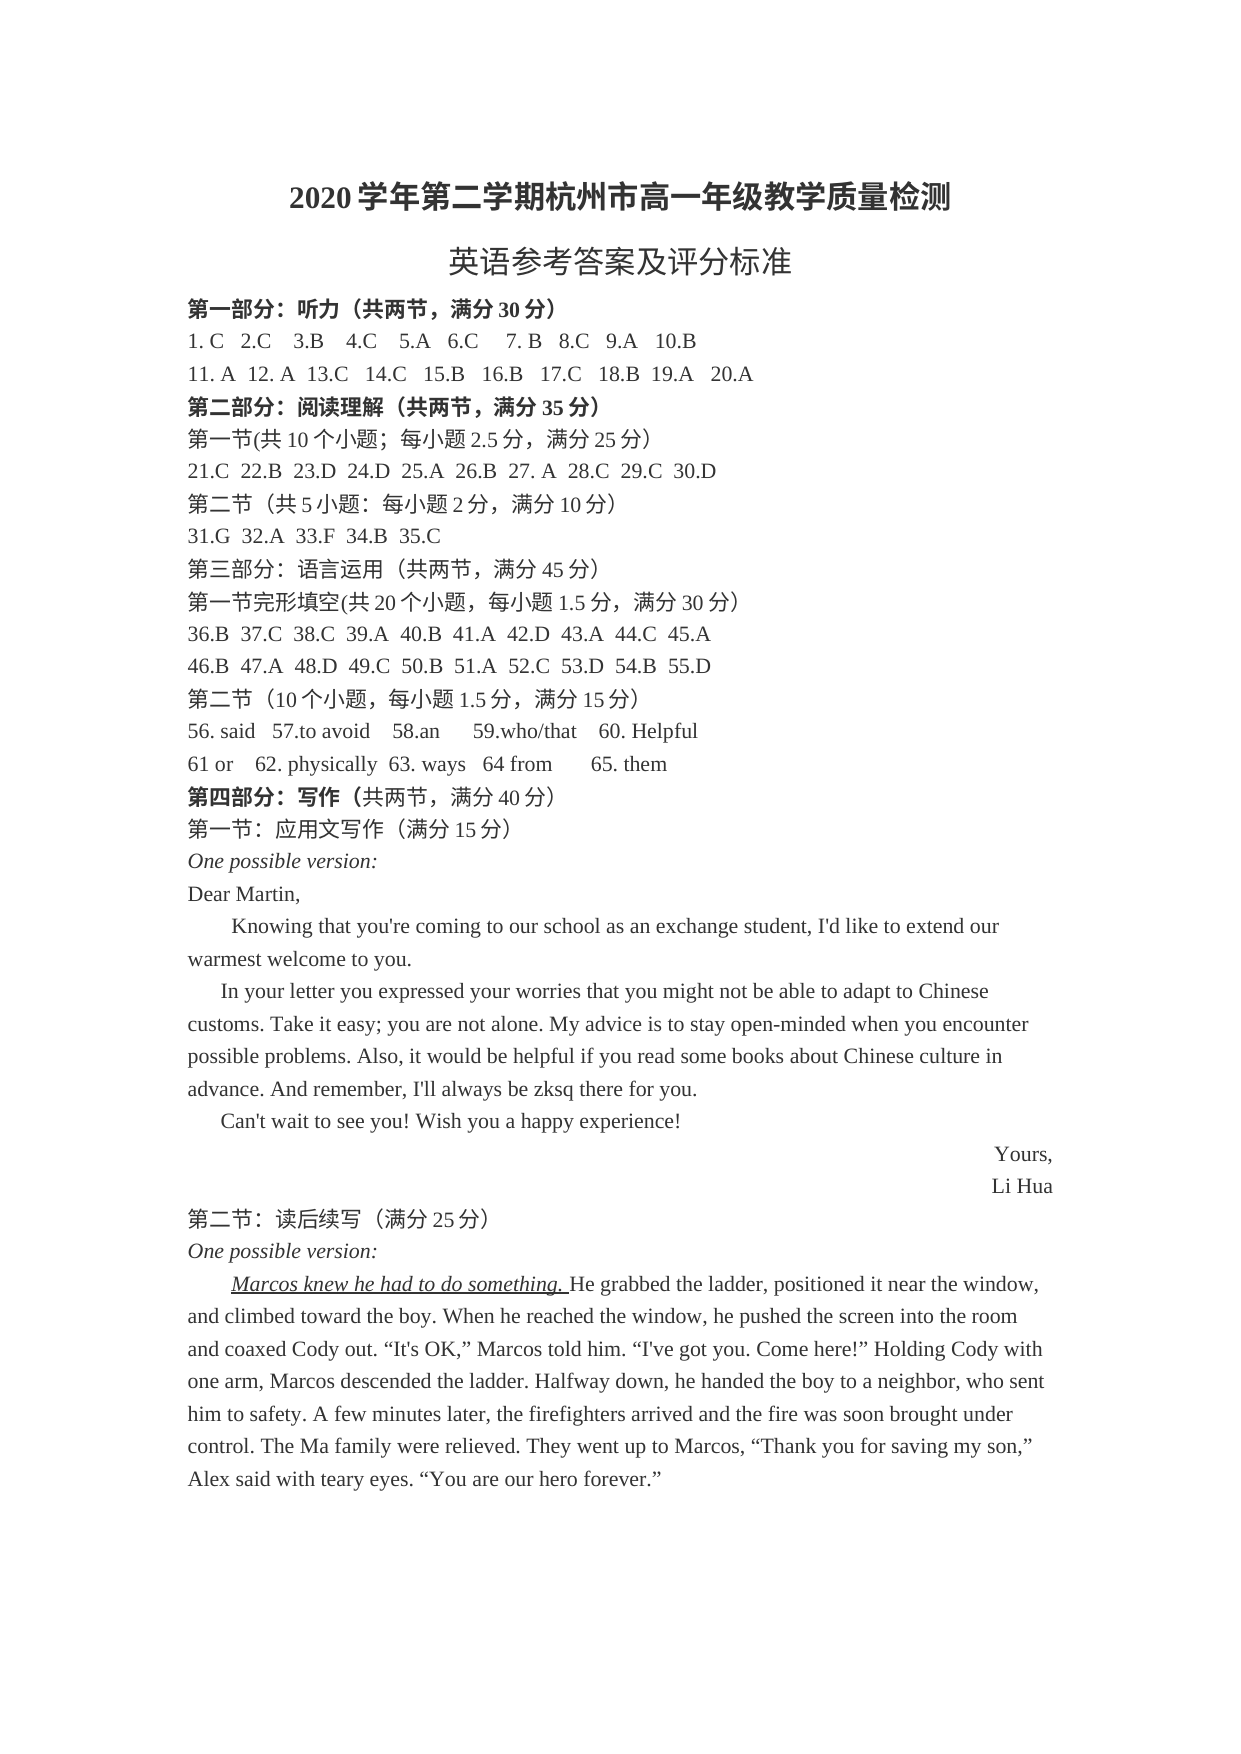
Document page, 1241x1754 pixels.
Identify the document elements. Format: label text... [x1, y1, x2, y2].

text 第一节：应用文写作（满分15分） [187, 812, 1053, 844]
text One possible version: [187, 844, 1053, 877]
text 第二节（10个小题，每小题1.5分，满分15分） [187, 682, 1053, 714]
text Dear Martin, [187, 877, 1053, 909]
text 第一部分：听力（共两节，满分30分） [187, 292, 1053, 324]
text 11. A 12. A 13.C 14.C 15.B 16.B 17.C 18.B 19.A 20.A [187, 357, 1053, 389]
text Marcos knew he had to do something. He grabbed the ladder, positioned it near the window, and climbed toward the boy. When he reached the window, he pushed the screen into the room and coaxed Cody out. “It's OK,” Marcos told him. “I've got you. Come here!” Holding Cody with one arm, Marcos descended the ladder. Halfway down, he handed the boy to a neighbor, who sent him to safety. A few minutes later, the firefighters arrived and the fire was soon brought under control. The Ma family were relieved. They went up to Marcos, “Thank you for saving my son,” Alex said with teary eyes. “You are our hero forever.” [187, 1267, 1053, 1494]
text 36.B 37.C 38.C 39.A 40.B 41.A 42.D 43.A 44.C 45.A [187, 617, 1053, 649]
text 第二部分：阅读理解（共两节，满分35分） [187, 389, 1053, 422]
text 第二节（共5小题：每小题2分，满分10分） [187, 487, 1053, 519]
text 第三部分：语言运用（共两节，满分45分） [187, 552, 1053, 584]
text 56. said 57.to avoid 58.an 59.who/that 60. Helpful [187, 714, 1053, 747]
text 1. C 2.C 3.B 4.C 5.A 6.C 7. B 8.C 9.A 10.B [187, 324, 1053, 357]
text 2020学年第二学期杭州市高一年级教学质量检测 [187, 162, 1053, 227]
text Yours, [187, 1137, 1053, 1169]
text One possible version: [187, 1234, 1053, 1267]
text In your letter you expressed your worries that you might not be able to adapt to Chinese customs. Take it easy; you are not alone. My advice is to stay open-minded when you encounter possible problems. Also, it would be helpful if you read some books about Chinese culture in advance. And remember, I'll always be zksq there for you. [187, 974, 1053, 1104]
text Knowing that you're coming to our school as an exchange student, I'd like to extend our warmest welcome to you. [187, 909, 1053, 974]
text Li Hua [187, 1169, 1053, 1202]
text 第四部分：写作（共两节，满分40分） [187, 779, 1053, 812]
text 21.C 22.B 23.D 24.D 25.A 26.B 27. A 28.C 29.C 30.D [187, 454, 1053, 487]
text 第二节：读后续写（满分25分） [187, 1202, 1053, 1234]
text 第一节完形填空(共20个小题，每小题1.5分，满分30分） [187, 584, 1053, 617]
text 31.G 32.A 33.F 34.B 35.C [187, 519, 1053, 552]
text 61 or 62. physically 63. ways 64 from 65. them [187, 747, 1053, 779]
text 第一节(共10个小题；每小题2.5分，满分25分） [187, 422, 1053, 454]
text 46.B 47.A 48.D 49.C 50.B 51.A 52.C 53.D 54.B 55.D [187, 649, 1053, 682]
text Can't wait to see you! Wish you a happy experience! [187, 1104, 1053, 1137]
text 英语参考答案及评分标准 [187, 227, 1053, 292]
